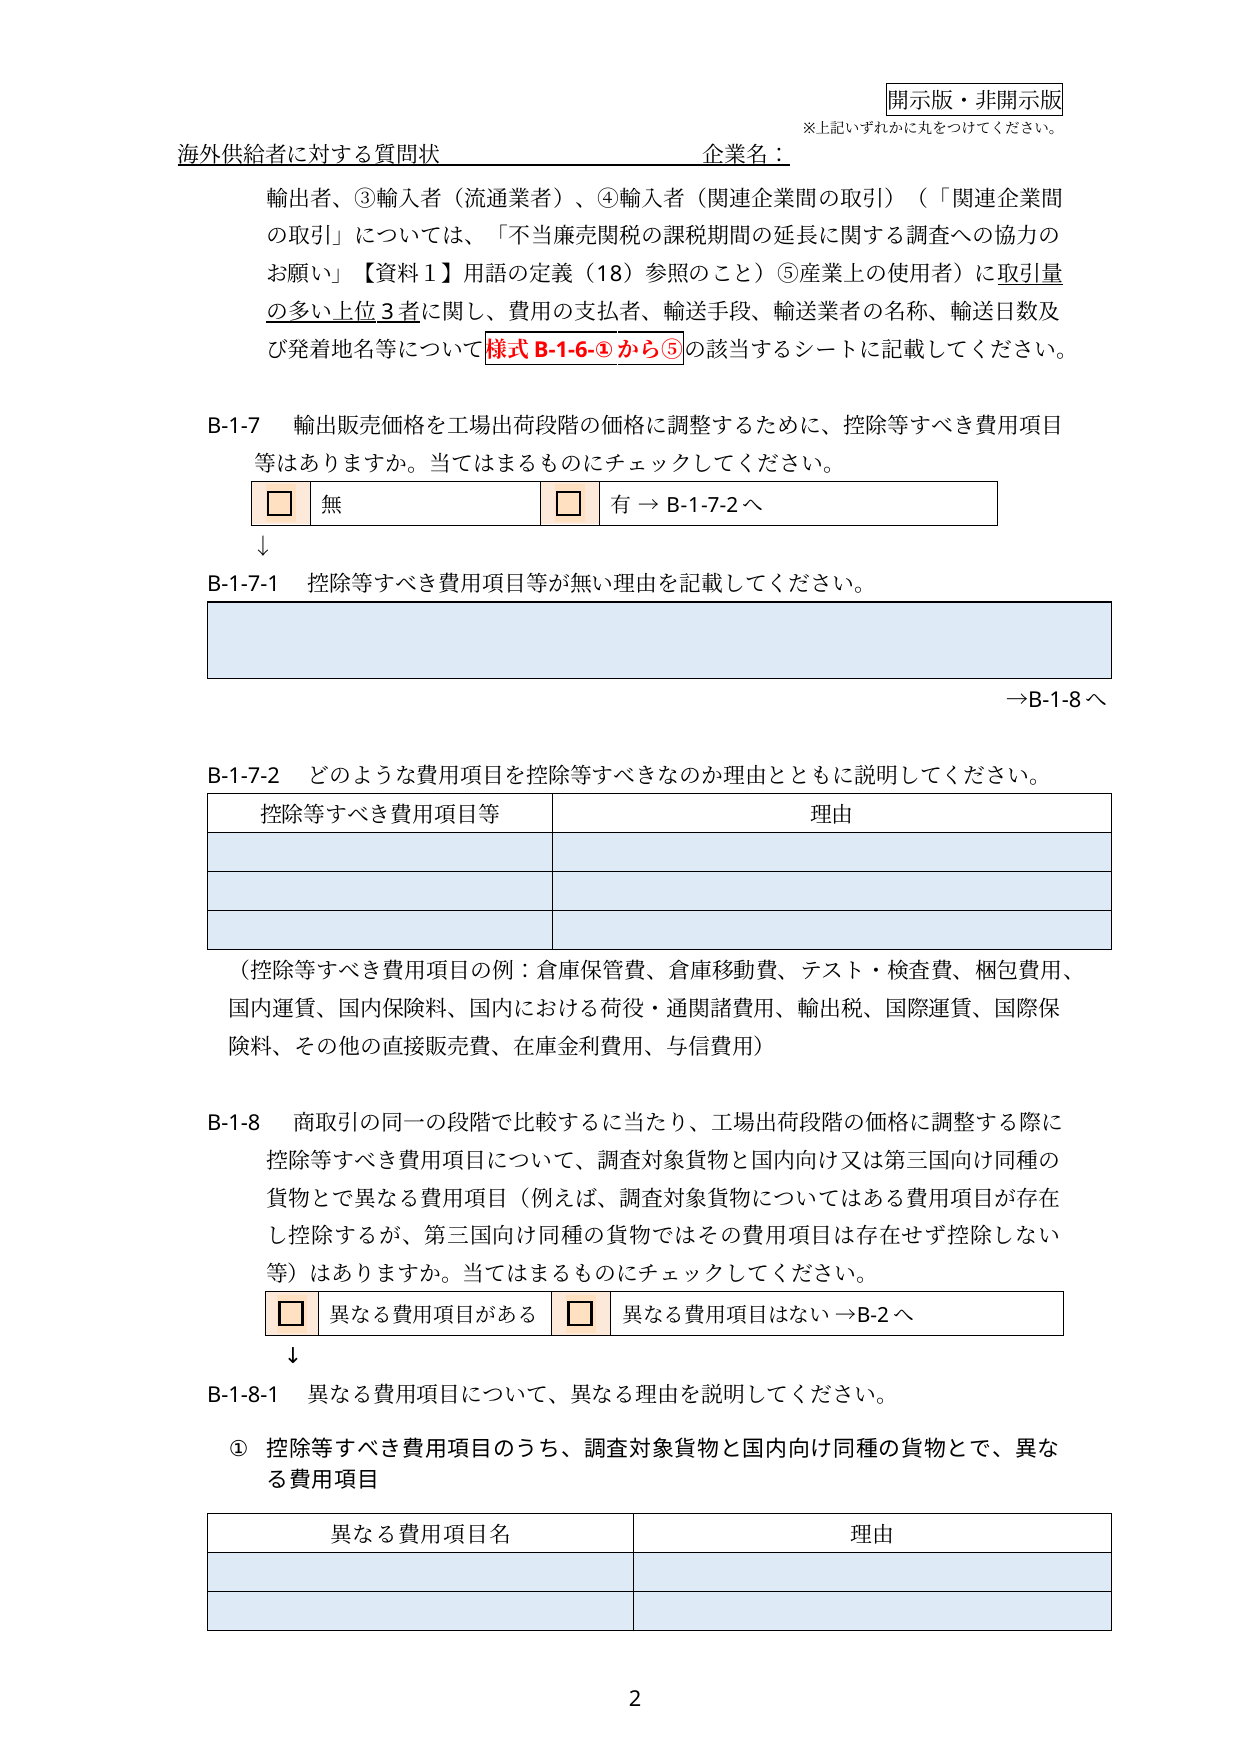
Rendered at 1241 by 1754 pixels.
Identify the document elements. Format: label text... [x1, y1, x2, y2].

text →B-1-8へ [196, 679, 1107, 717]
table_header [266, 1292, 318, 1335]
table_cell [634, 1553, 1111, 1591]
subtitle 商取引の同一の段階で比較するに当たり、工場出荷段階の価格に調整する際に控除等すべき費用項目について、調査対象貨物と国内向け又は第三国向け同種の貨物とで異なる費用項目（例えば、調査対象貨物についてはある費用項目が存在し控除するが、第三国向け同種の貨物ではその費用項目は存在せず控除しない等）はありますか。当てはまるものにチェックしてください。 [207, 1102, 1063, 1291]
table_header 無 [311, 482, 540, 524]
table_header 有 → B-1-7-2へ [600, 482, 997, 524]
table_cell [553, 833, 1111, 871]
text ↓ [207, 526, 1063, 563]
table_header 異なる費用項目はない →B-2へ [611, 1292, 1063, 1335]
table_header [541, 482, 599, 524]
table_header 控除等すべき費用項目等 [208, 794, 552, 832]
table_cell [634, 1592, 1111, 1630]
table_cell [553, 911, 1111, 949]
table_header [208, 603, 1111, 678]
text ↓ [283, 1336, 1063, 1374]
table_cell [553, 872, 1111, 910]
table_header [252, 482, 310, 524]
subtitle 控除等すべき費用項目等が無い理由を記載してください。 [207, 563, 1063, 601]
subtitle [207, 178, 1063, 367]
table_header 異なる費用項目名 [208, 1514, 633, 1552]
table_cell [208, 1553, 633, 1591]
text （控除等すべき費用項目の例：倉庫保管費、倉庫移動費、テスト・検査費、梱包費用、国内運賃、国内保険料、国内における荷役・通関諸費用、輸出税、国際運賃、国際保険料、その他の直接販売費、在庫金利費用、与信費用） [229, 950, 1063, 1064]
table_header 理由 [553, 794, 1111, 832]
subtitle 異なる費用項目について、異なる理由を説明してください。 [207, 1374, 1063, 1412]
table_cell [208, 872, 552, 910]
subtitle どのような費用項目を控除等すべきなのか理由とともに説明してください。 [207, 755, 1063, 793]
table_header 異なる費用項目がある [319, 1292, 551, 1335]
subtitle 輸出販売価格を工場出荷段階の価格に調整するために、控除等すべき費用項目等はありますか。当てはまるものにチェックしてください。 [207, 405, 1063, 481]
table_cell [208, 833, 552, 871]
table_header [552, 1292, 610, 1335]
table_cell [208, 911, 552, 949]
table_cell [208, 1592, 633, 1630]
list 控除等すべき費用項目のうち、調査対象貨物と国内向け同種の貨物とで、異なる費用項目 [229, 1431, 1063, 1494]
table_header 理由 [634, 1514, 1111, 1552]
